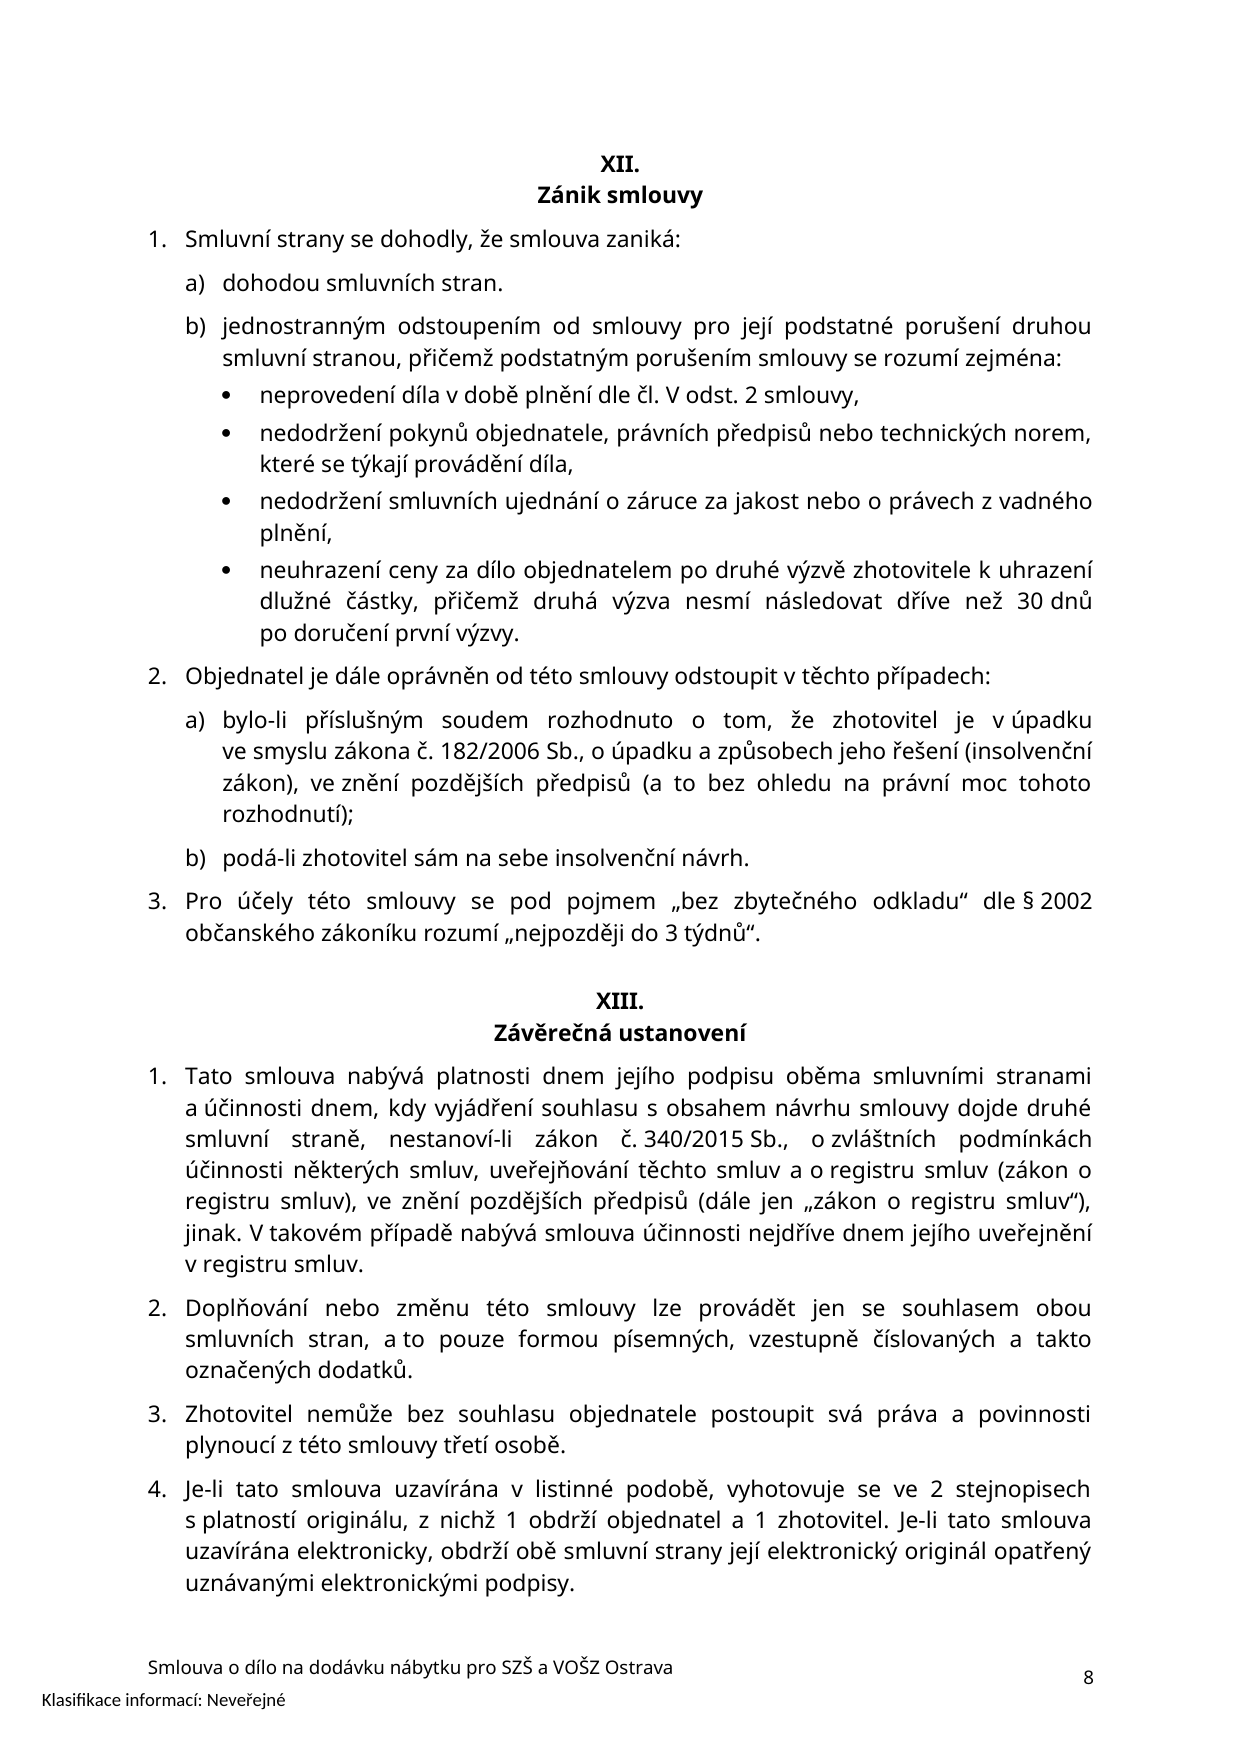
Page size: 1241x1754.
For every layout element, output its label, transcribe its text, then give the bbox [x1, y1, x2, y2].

list Doplňování nebo změnu této smlouvy lze provádět jen se souhlasem obou smluvních stran, a to pouze formou písemných, vzestupně číslovaných a takto označených dodatků. [148, 1291, 1092, 1385]
list Objednatel je dále oprávněn od této smlouvy odstoupit v těchto případech: [148, 660, 1092, 691]
list neuhrazení ceny za dílo objednatelem po druhé výzvě zhotovitele k uhrazení dlužné částky, přičemž druhá výzva nesmí následovat dříve než 30 dnů po doručení první výzvy. [222, 554, 1092, 648]
list nedodržení smluvních ujednání o záruce za jakost nebo o právech z vadného plnění, [222, 485, 1092, 548]
list Je-li tato smlouva uzavírána v listinné podobě, vyhotovuje se ve 2 stejnopisech s platností originálu, z nichž 1 obdrží objednatel a 1 zhotovitel. Je-li tato smlouva uzavírána elektronicky, obdrží obě smluvní strany její elektronický originál opatřený uznávanými elektronickými podpisy. [148, 1473, 1092, 1598]
text XII. Zánik smlouvy [148, 148, 1092, 210]
list bylo-li příslušným soudem rozhodnuto o tom, že zhotovitel je v úpadku ve smyslu zákona č. 182/2006 Sb., o úpadku a způsobech jeho řešení (insolvenční zákon), ve znění pozdějších předpisů (a to bez ohledu na právní moc tohoto rozhodnutí); [185, 704, 1092, 829]
list neprovedení díla v době plnění dle čl. V odst. 2 smlouvy, [222, 379, 1092, 410]
list jednostranným odstoupením od smlouvy pro její podstatné porušení druhou smluvní stranou, přičemž podstatným porušením smlouvy se rozumí zejména: [185, 310, 1092, 373]
list podá-li zhotovitel sám na sebe insolvenční návrh. [185, 841, 1092, 873]
list Smluvní strany se dohodly, že smlouva zaniká: [148, 223, 1092, 254]
list Tato smlouva nabývá platnosti dnem jejího podpisu oběma smluvními stranami a účinnosti dnem, kdy vyjádření souhlasu s obsahem návrhu smlouvy dojde druhé smluvní straně, nestanoví-li zákon č. 340/2015 Sb., o zvláštních podmínkách účinnosti některých smluv, uveřejňování těchto smluv a o registru smluv (zákon o registru smluv), ve znění pozdějších předpisů (dále jen „zákon o registru smluv“), jinak. V takovém případě nabývá smlouva účinnosti nejdříve dnem jejího uveřejnění v registru smluv. [148, 1060, 1092, 1279]
list Pro účely této smlouvy se pod pojmem „bez zbytečného odkladu“ dle § 2002 občanského zákoníku rozumí „nejpozději do 3 týdnů“. [148, 885, 1092, 948]
list nedodržení pokynů objednatele, právních předpisů nebo technických norem, které se týkají provádění díla, [222, 416, 1092, 479]
list dohodou smluvních stran. [185, 266, 1092, 298]
text XIII. Závěrečná ustanovení [148, 985, 1092, 1048]
list Zhotovitel nemůže bez souhlasu objednatele postoupit svá práva a povinnosti plynoucí z této smlouvy třetí osobě. [148, 1398, 1092, 1460]
